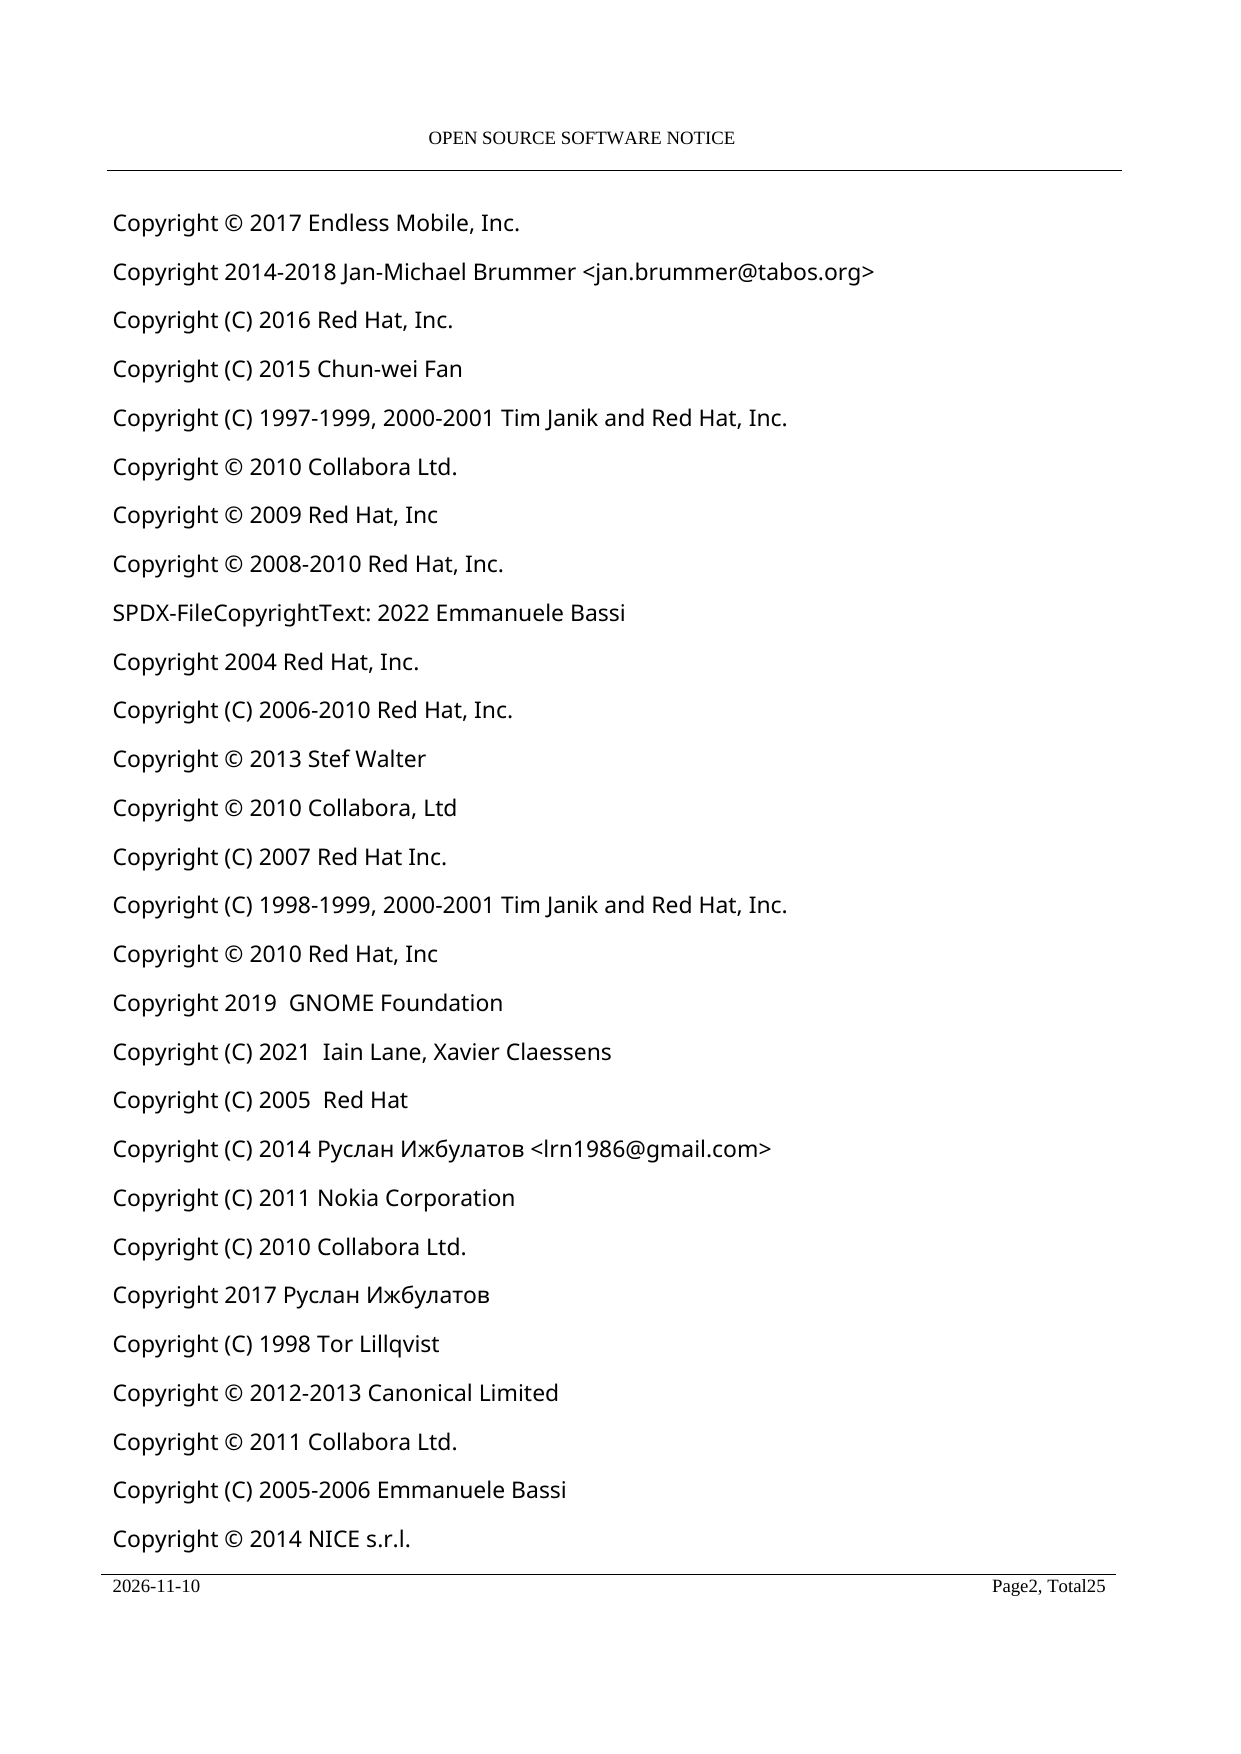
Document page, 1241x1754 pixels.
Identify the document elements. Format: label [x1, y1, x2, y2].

text [112, 206, 1128, 1555]
